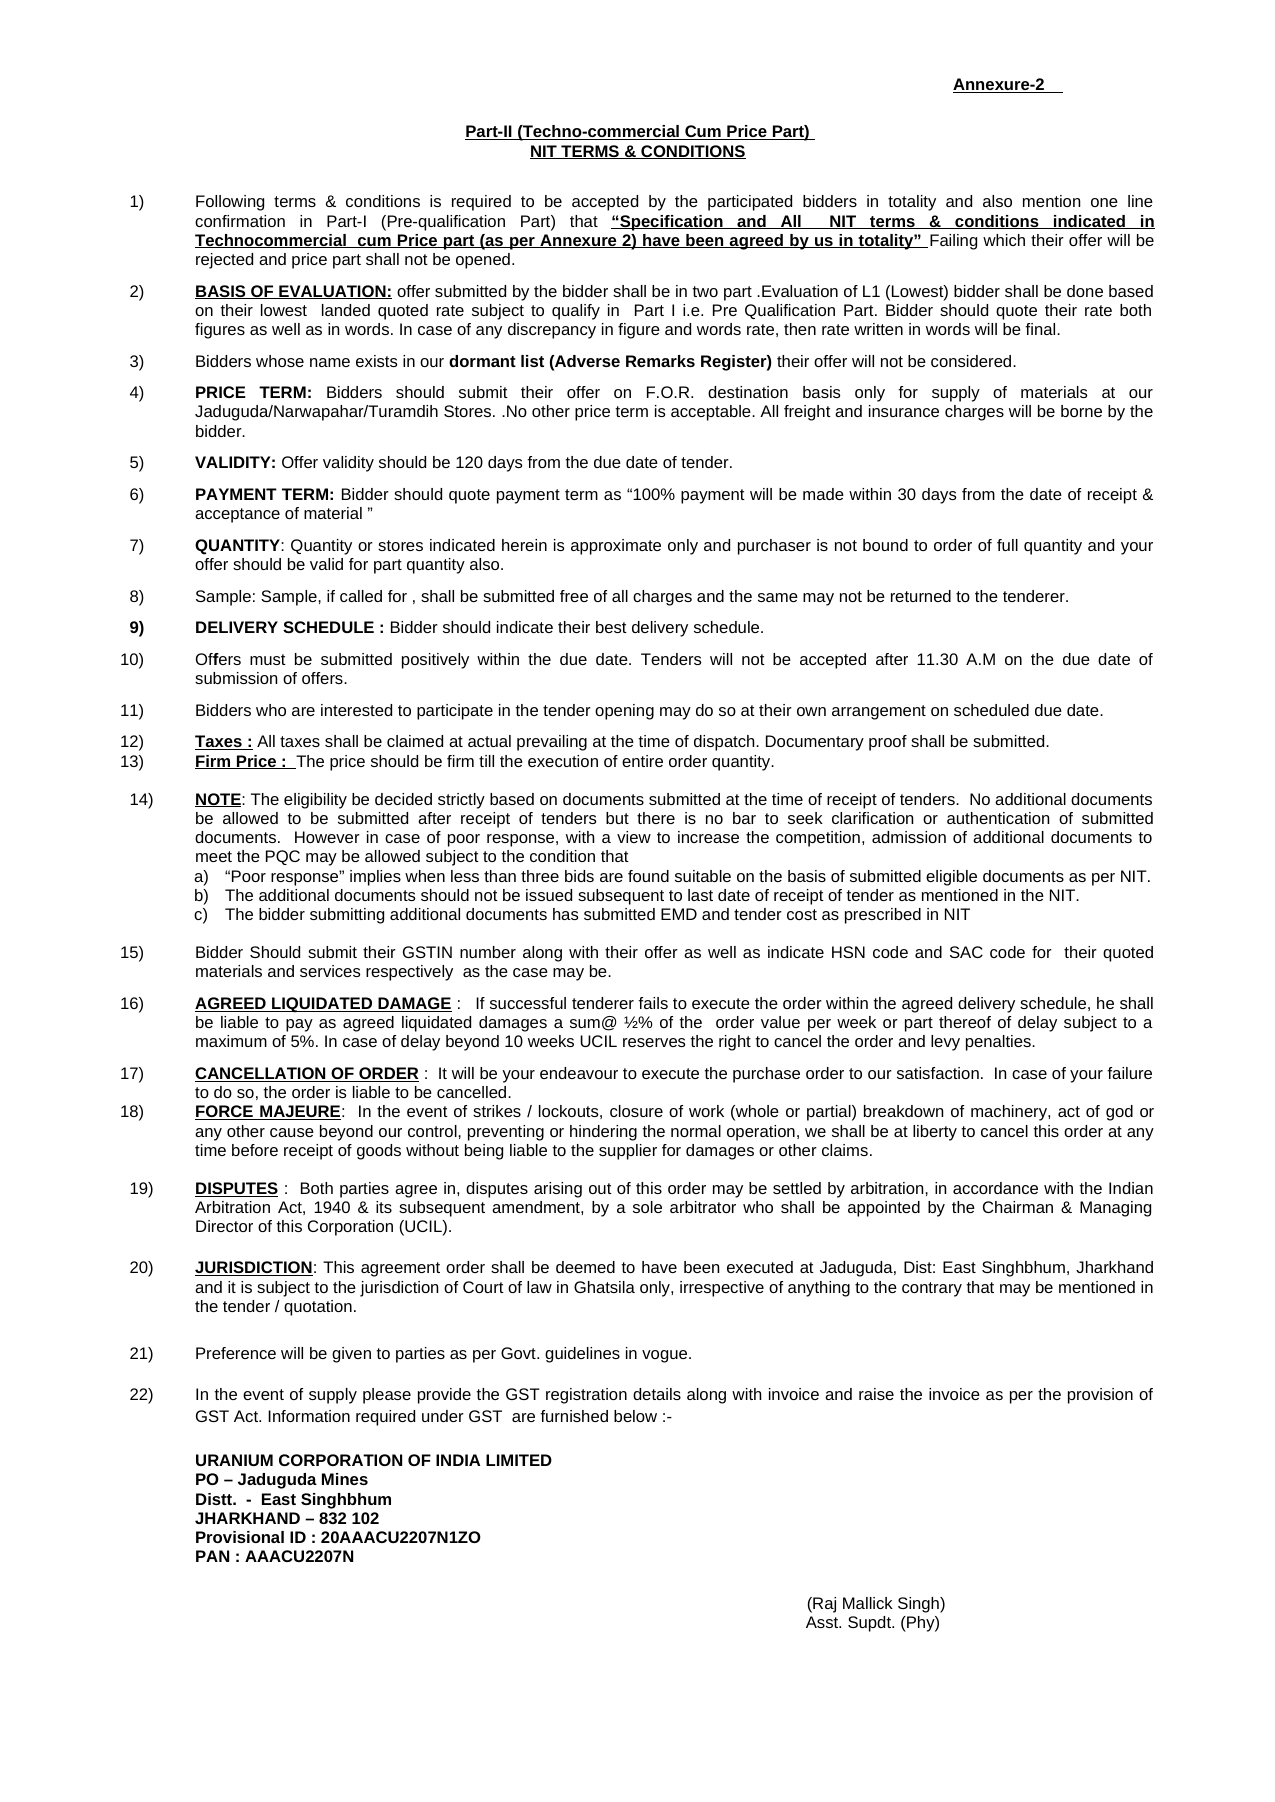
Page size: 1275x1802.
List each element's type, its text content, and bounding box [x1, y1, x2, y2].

list Offers must be submitted positively within the due date. Tenders will not be accepted after 11.30 A.M on the due date of submission of offers. [120, 650, 1155, 688]
list QUANTITY: Quantity or stores indicated herein is approximate only and purchaser is not bound to order of full quantity and your offer should be valid for part quantity also. [129, 536, 1155, 574]
list PAN : AAACU2207N [195, 1547, 1155, 1566]
list Bidders who are interested to participate in the tender opening may do so at their own arrangement on scheduled due date. [120, 701, 1155, 720]
list DELIVERY SCHEDULE : Bidder should indicate their best delivery schedule. [129, 618, 1155, 637]
list URANIUM CORPORATION OF INDIA LIMITED [195, 1451, 1155, 1470]
text NIT TERMS & CONDITIONS [120, 141, 1155, 161]
list VALIDITY: Offer validity should be 120 days from the due date of tender. [129, 453, 1155, 472]
list JHARKHAND – 832 102 [195, 1508, 1155, 1528]
list PO – Jaduguda Mines [195, 1470, 1155, 1489]
list FORCE MAJEURE: In the event of strikes / lockouts, closure of work (whole or partial) breakdown of machinery, act of god or any other cause beyond our control, preventing or hindering the normal operation, we shall be at liberty to cancel this order at any time before receipt of goods without being liable to the supplier for damages or other claims. [120, 1102, 1155, 1160]
list AGREED LIQUIDATED DAMAGE : If successful tenderer fails to execute the order within the agreed delivery schedule, he shall be liable to pay as agreed liquidated damages a sum@ ½% of the order value per week or part thereof of delay subject to a maximum of 5%. In case of delay beyond 10 weeks UCIL reserves the right to cancel the order and levy penalties. [120, 994, 1155, 1051]
list CANCELLATION OF ORDER : It will be your endeavour to execute the purchase order to our satisfaction. In case of your failure to do so, the order is liable to be cancelled. [120, 1064, 1155, 1102]
list PAYMENT TERM: Bidder should quote payment term as “100% payment will be made within 30 days from the date of receipt & acceptance of material ” [129, 485, 1155, 523]
text Part-II (Techno-commercial Cum Price Part) [120, 122, 1155, 141]
list Bidders whose name exists in our dormant list (Adverse Remarks Register) their offer will not be considered. [129, 351, 1155, 371]
list The bidder submitting additional documents has submitted EMD and tender cost as prescribed in NIT [194, 905, 1155, 924]
list NOTE: The eligibility be decided strictly based on documents submitted at the time of receipt of tenders. No additional documents be allowed to be submitted after receipt of tenders but there is no bar to seek clarification or authentication of submitted documents. However in case of poor response, with a view to increase the competition, admission of additional documents to meet the PQC may be allowed subject to the condition that [129, 790, 1155, 866]
list JURISDICTION: This agreement order shall be deemed to have been executed at Jaduguda, Dist: East Singhbhum, Jharkhand and it is subject to the jurisdiction of Court of law in Ghatsila only, irrespective of anything to the contrary that may be mentioned in the tender / quotation. [129, 1258, 1155, 1316]
list In the event of supply please provide the GST registration details along with invoice and raise the invoice as per the provision of GST Act. Information required under GST are furnished below :- [129, 1385, 1155, 1426]
list PRICE TERM: Bidders should submit their offer on F.O.R. destination basis only for supply of materials at our Jaduguda/Narwapahar/Turamdih Stores. .No other price term is acceptable. All freight and insurance charges will be borne by the bidder. [129, 383, 1155, 441]
text Asst. Supdt. (Phy) [120, 1613, 1155, 1632]
list Following terms & conditions is required to be accepted by the participated bidders in totality and also mention one line confirmation in Part-I (Pre-qualification Part) that “Specification and All NIT terms & conditions indicated in Technocommercial cum Price part (as per Annexure 2) have been agreed by us in totality” Failing which their offer will be rejected and price part shall not be opened. [129, 192, 1155, 269]
list Taxes : All taxes shall be claimed at actual prevailing at the time of dispatch. Documentary proof shall be submitted. [120, 732, 1155, 751]
text (Raj Mallick Singh) [120, 1594, 1155, 1613]
list Sample: Sample, if called for , shall be submitted free of all charges and the same may not be returned to the tenderer. [129, 586, 1155, 606]
list The additional documents should not be issued subsequent to last date of receipt of tender as mentioned in the NIT. [194, 886, 1155, 905]
list Preference will be given to parties as per Govt. guidelines in vogue. [129, 1344, 1155, 1363]
list Bidder Should submit their GSTIN number along with their offer as well as indicate HSN code and SAC code for their quoted materials and services respectively as the case may be. [120, 943, 1155, 981]
list Provisional ID : 20AAACU2207N1ZO [195, 1528, 1155, 1547]
list Distt. - East Singhbhum [195, 1489, 1155, 1508]
list DISPUTES : Both parties agree in, disputes arising out of this order may be settled by arbitration, in accordance with the Indian Arbitration Act, 1940 & its subsequent amendment, by a sole arbitrator who shall be appointed by the Chairman & Managing Director of this Corporation (UCIL). [129, 1179, 1155, 1236]
list BASIS OF EVALUATION: offer submitted by the bidder shall be in two part .Evaluation of L1 (Lowest) bidder shall be done based on their lowest landed quoted rate subject to qualify in Part I i.e. Pre Qualification Part. Bidder should quote their rate both figures as well as in words. In case of any discrepancy in figure and words rate, then rate written in words will be final. [129, 281, 1155, 339]
list “Poor response” implies when less than three bids are found suitable on the basis of submitted eligible documents as per NIT. [194, 866, 1155, 886]
text Annexure-2 [870, 75, 1155, 94]
list Firm Price : The price should be firm till the execution of entire order quantity. [120, 751, 1155, 771]
